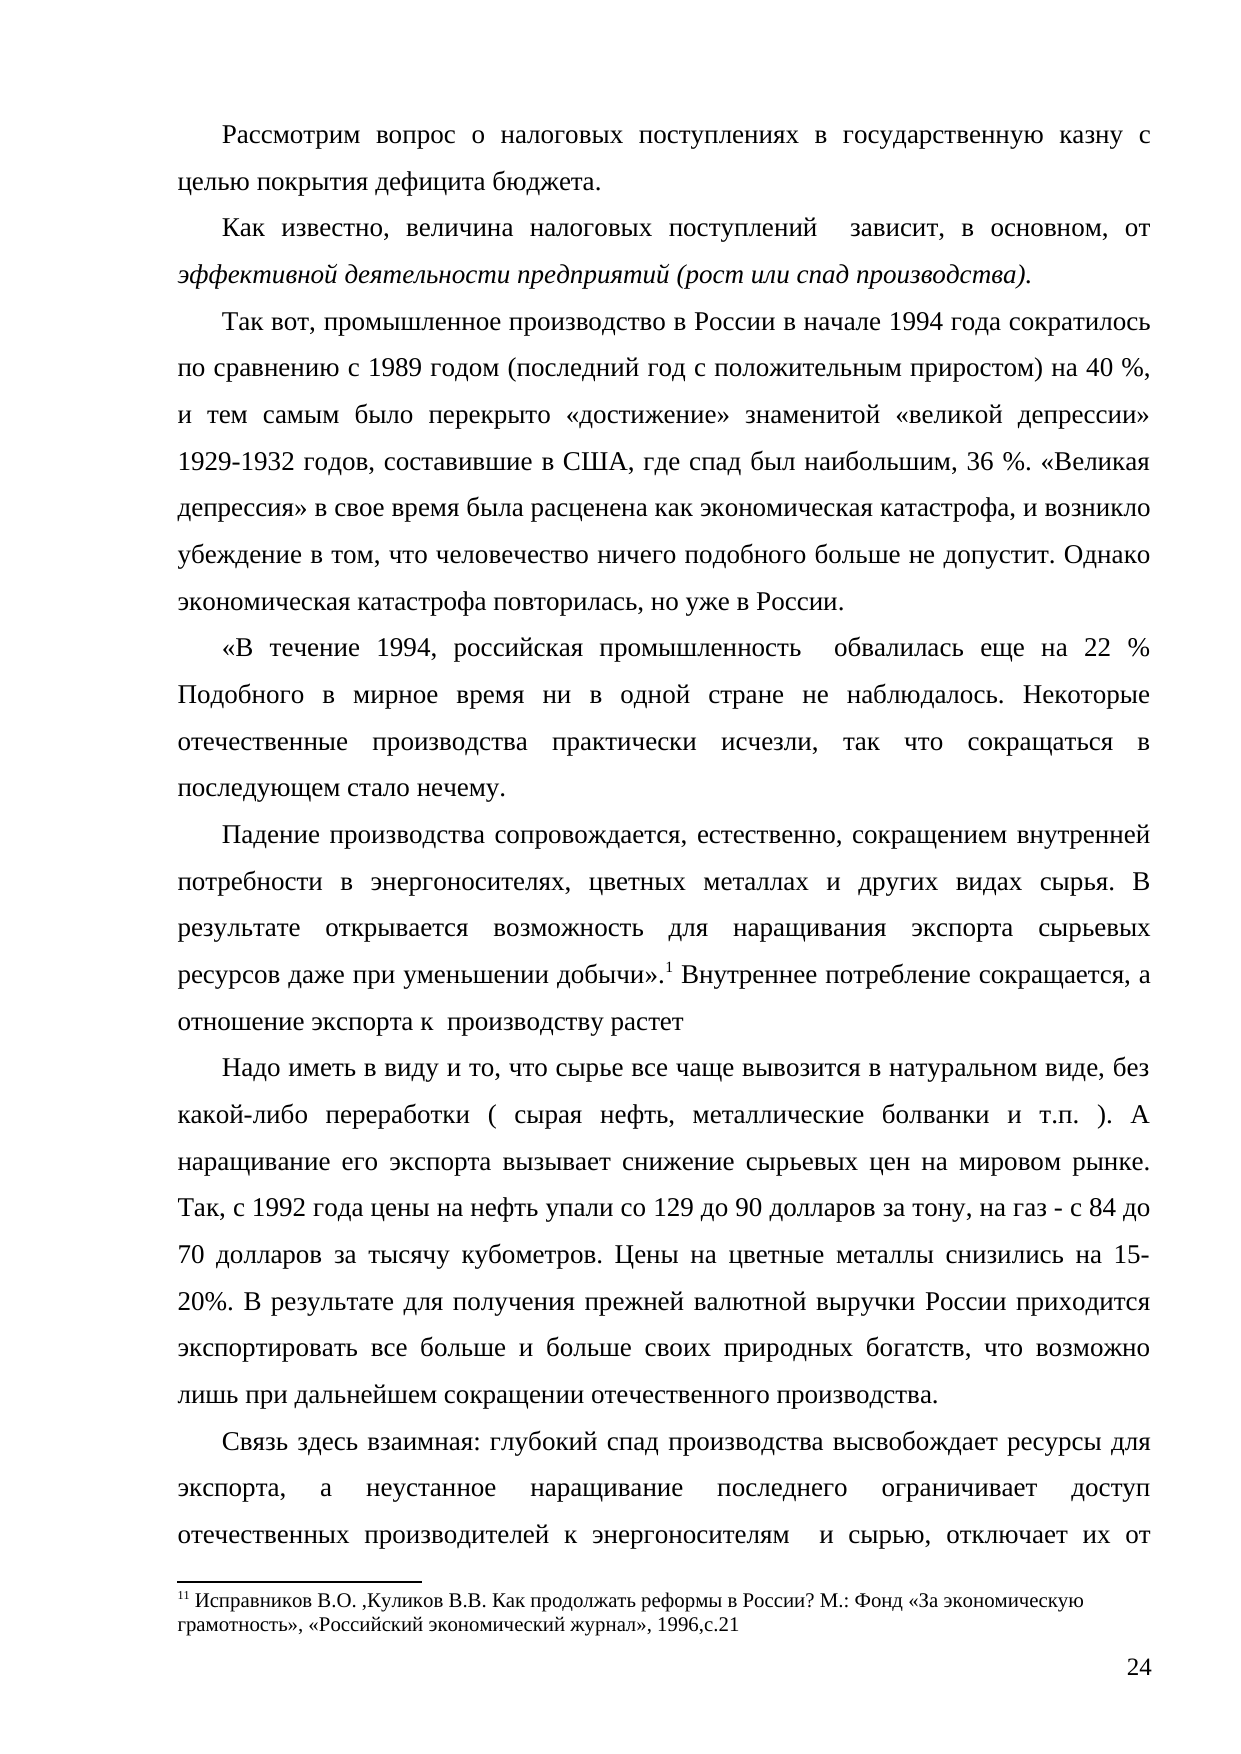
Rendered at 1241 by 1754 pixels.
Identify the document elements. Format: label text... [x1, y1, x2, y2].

text Рассмотрим вопрос о налоговых поступлениях в государственную казну с целью покрытия дефицита бюджета. [177, 118, 1152, 196]
text «В течение 1994, российская промышленность обвалилась еще на 22 % Подобного в мирное время ни в одной стране не наблюдалось. Некоторые отечественные производства практически исчезли, так что сокращаться в последующем стало нечему. [177, 631, 1152, 803]
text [177, 1425, 1152, 1549]
text Как известно, величина налоговых поступлений зависит, в основном, от эффективной деятельности предприятий (рост или спад производства). [177, 211, 1152, 289]
text Падение производства сопровождается, естественно, сокращением внутренней потребности в энергоносителях, цветных металлах и других видах сырья. В результате открывается возможность для наращивания экспорта сырьевых ресурсов даже при уменьшении добычи».1 Внутреннее потребление сокращается, а отношение экспорта к производству растет [177, 818, 1152, 1036]
text Надо иметь в виду и то, что сырье все чаще вывозится в натуральном виде, без какой-либо переработки ( сырая нефть, металлические болванки и т.п. ). А наращивание его экспорта вызывает снижение сырьевых цен на мировом рынке. Так, с 1992 года цены на нефть упали со 129 до 90 долларов за тону, на газ - с 84 до 70 долларов за тысячу кубометров. Цены на цветные металлы снизились на 15-20%. В результате для получения прежней валютной выручки России приходится экспортировать все больше и больше своих природных богатств, что возможно лишь при дальнейшем сокращении отечественного производства. [177, 1051, 1152, 1409]
text Так вот, промышленное производство в России в начале 1994 года сократилось по сравнению с 1989 годом (последний год с положительным приростом) на 40 %, и тем самым было перекрыто «достижение» знаменитой «великой депрессии» 1929-1932 годов, составившие в США, где спад был наибольшим, 36 %. «Великая депрессия» в свое время была расценена как экономическая катастрофа, и возникло убеждение в том, что человечество ничего подобного больше не допустит. Однако экономическая катастрофа повторилась, но уже в России. [177, 305, 1152, 616]
